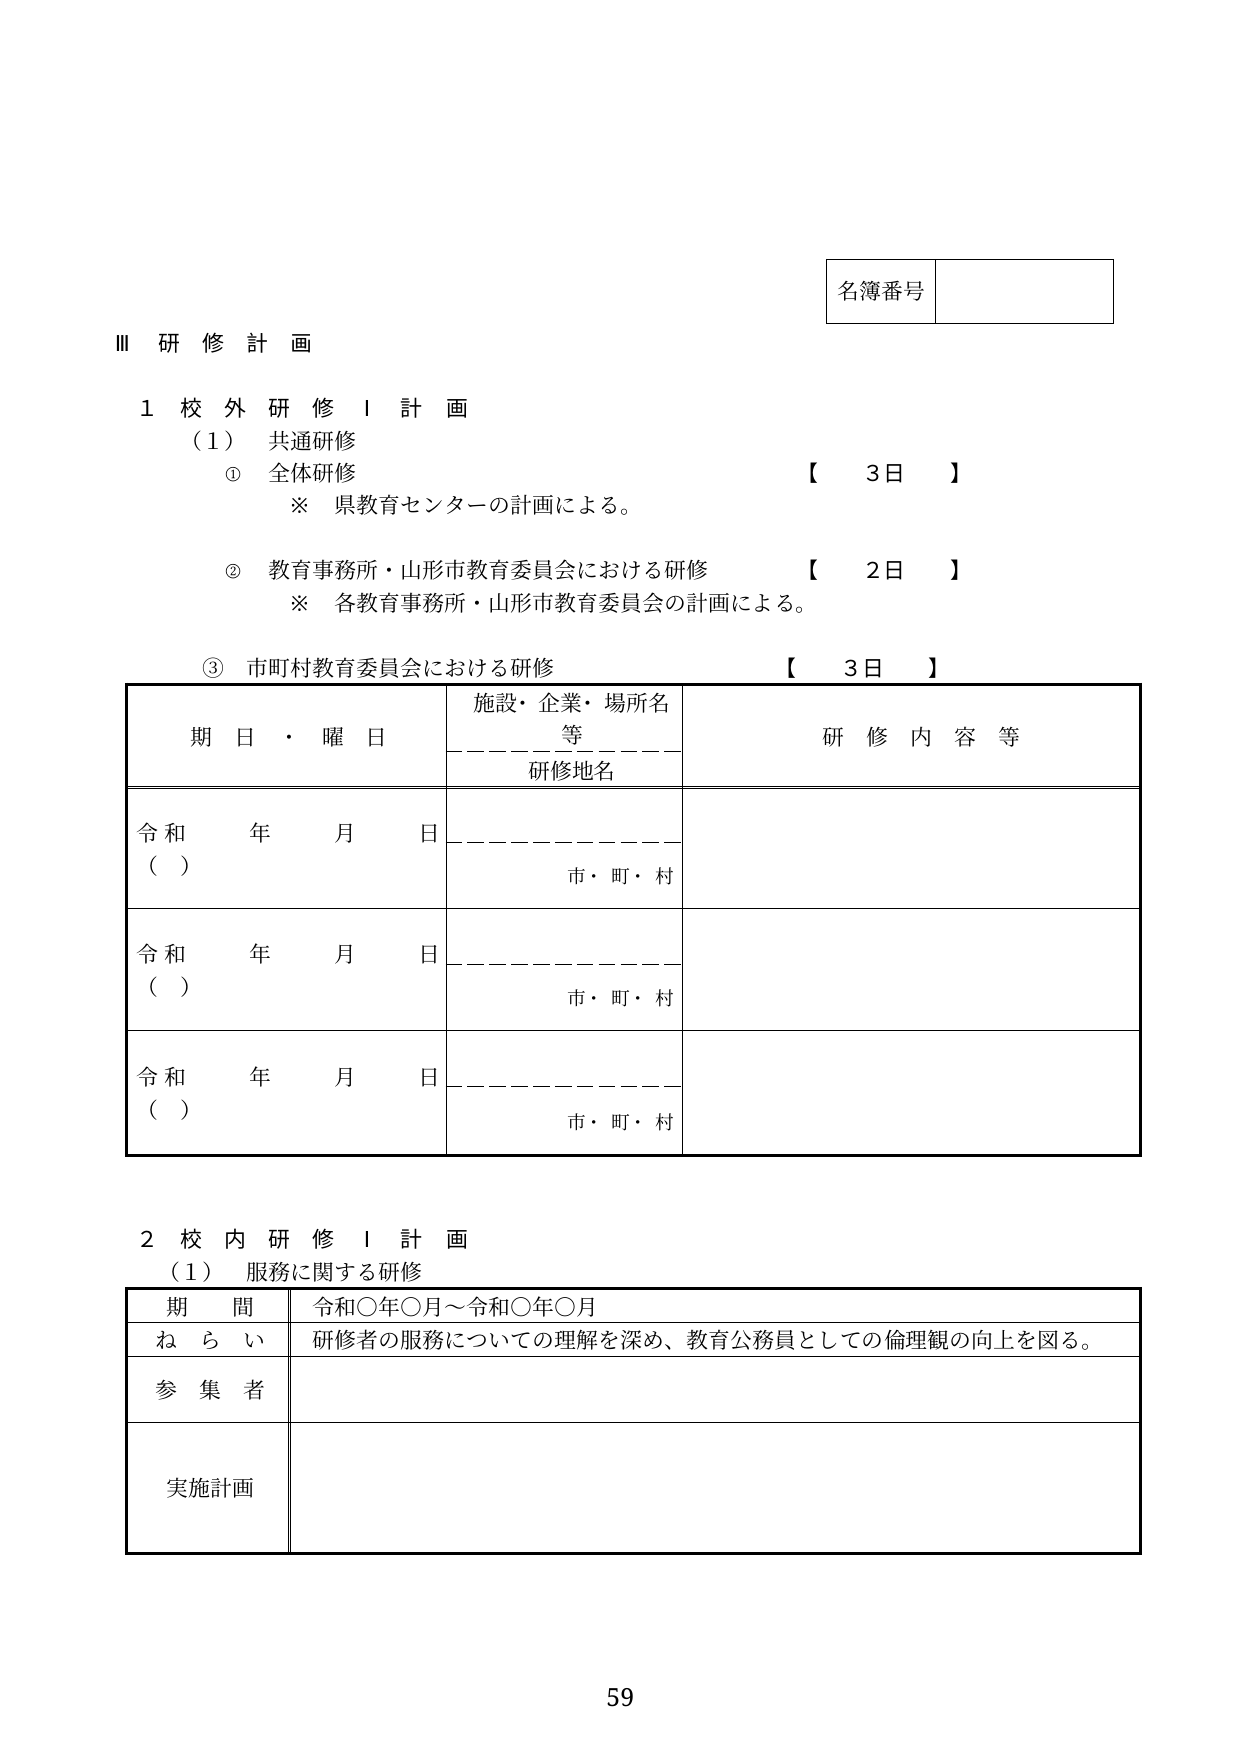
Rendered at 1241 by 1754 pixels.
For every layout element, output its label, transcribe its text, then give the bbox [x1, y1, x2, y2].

table_cell 令和 年 月 日（ ） [128, 1031, 446, 1154]
table_cell 実施計画 [128, 1423, 288, 1552]
table_cell ね ら い [128, 1323, 288, 1356]
table_cell 令和 年 月 日（ ） [128, 909, 446, 1030]
table_cell 市･町･村 [447, 842, 682, 908]
table_cell [291, 1423, 1139, 1552]
table_cell [447, 789, 682, 842]
text Ⅲ 研 修 計 画 [114, 326, 1126, 359]
table_cell [683, 789, 1139, 908]
text ２ 校内研修Ⅰ計画 [114, 1222, 1126, 1254]
text ※ 県教育センターの計画による。 [114, 488, 1126, 521]
text １ 校外研修Ⅰ計画 [114, 391, 1126, 423]
table_header 名簿番号 [827, 260, 935, 323]
text ③ 市町村教育委員会における研修 【 ３日 】 [114, 650, 1126, 683]
table_header 期 間 [128, 1290, 288, 1322]
table_cell 市･町･村 [447, 964, 682, 1030]
table_cell 令和 年 月 日（ ） [128, 789, 446, 908]
table_cell 研修地名 [447, 751, 682, 786]
table_cell [683, 909, 1139, 1030]
text （１） 服務に関する研修 [114, 1254, 1126, 1287]
table_cell [683, 1031, 1139, 1154]
text ① 全体研修 【 ３日 】 [114, 456, 1126, 488]
table_header 施設･企業･場所名等 [447, 686, 682, 751]
table_cell 参 集 者 [128, 1357, 288, 1422]
table_cell [447, 909, 682, 964]
table_cell 市･町･村 [447, 1086, 682, 1154]
text ※ 各教育事務所・山形市教育委員会の計画による。 [114, 585, 1126, 618]
table_header [936, 260, 1113, 323]
table_header 令和○年○月～令和○年○月 [291, 1290, 1139, 1322]
table_cell [447, 1031, 682, 1086]
table_header 期 日 ・ 曜 日 [128, 686, 446, 786]
table_header 研 修 内 容 等 [683, 686, 1139, 786]
table_cell 研修者の服務についての理解を深め、教育公務員としての倫理観の向上を図る。 [291, 1323, 1139, 1356]
text ② 教育事務所・山形市教育委員会における研修 【 ２日 】 [114, 553, 1126, 585]
table_cell [291, 1357, 1139, 1422]
text （１） 共通研修 [114, 423, 1126, 456]
